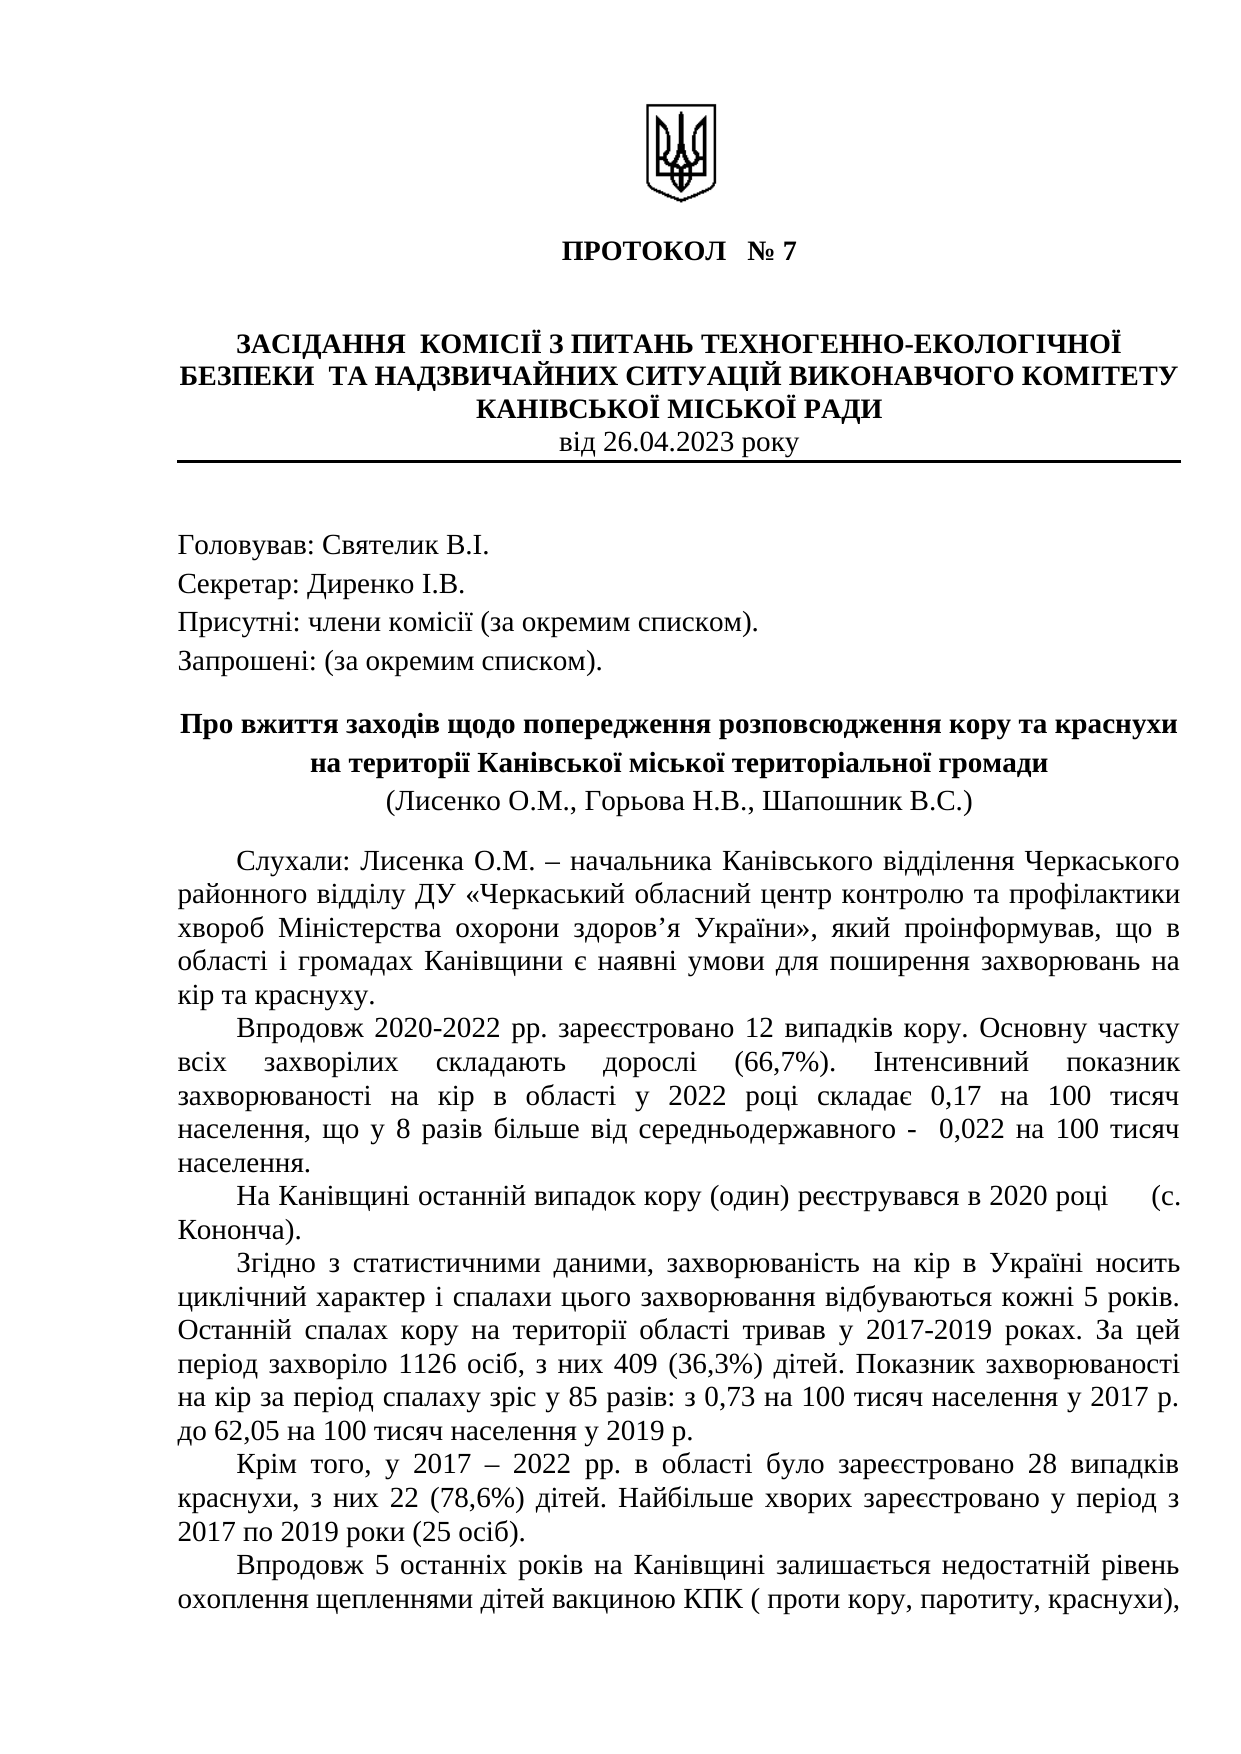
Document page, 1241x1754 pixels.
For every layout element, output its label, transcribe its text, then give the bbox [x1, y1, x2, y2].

text Слухали: Лисенка О.М. – начальника Канівського відділення Черкаського районного відділу ДУ «Черкаський обласний центр контролю та профілактики хвороб Міністерства охорони здоров’я України», який проінформував, що в області і громадах Канівщини є наявні умови для поширення захворювань на кір та краснуху. [177, 843, 1181, 1011]
text Присутні: члени комісії (за окремим списком). [177, 604, 1181, 638]
text ПРОТОКОЛ № 7 [177, 234, 1181, 267]
text ЗАСІДАННЯ КОМІСІЇ З ПИТАНЬ ТЕХНОГЕННО-ЕКОЛОГІЧНОЇ БЕЗПЕКИ ТА НАДЗВИЧАЙНИХ СИТУАЦІЙ ВИКОНАВЧОГО КОМІТЕТУ КАНІВСЬКОЇ МІСЬКОЇ РАДИ [177, 327, 1181, 424]
text від 26.04.2023 року [177, 424, 1181, 460]
text Секретар: Диренко І.В. [177, 566, 1181, 599]
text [177, 1547, 1181, 1614]
text (Лисенко О.М., Горьова Н.В., Шапошник В.С.) [177, 783, 1181, 817]
text Запрошені: (за окремим списком). [177, 643, 1181, 676]
subtitle Про вжиття заходів щодо попередження розповсюдження кору та краснухи на території Канівської міської територіальної громади [177, 706, 1181, 778]
picture [626, 93, 733, 210]
text На Канівщині останній випадок кору (один) реєструвався в 2020 році (с. Кононча). [177, 1178, 1181, 1245]
text Крім того, у 2017 – 2022 рр. в області було зареєстровано 28 випадків краснухи, з них 22 (78,6%) дітей. Найбільше хворих зареєстровано у період з 2017 по 2019 роки (25 осіб). [177, 1447, 1181, 1547]
text Головував: Святелик В.І. [177, 527, 1181, 561]
text Впродовж 2020-2022 рр. зареєстровано 12 випадків кору. Основну частку всіх захворілих складають дорослі (66,7%). Інтенсивний показник захворюваності на кір в області у 2022 році складає 0,17 на 100 тисяч населення, що у 8 разів більше від середньодержавного - 0,022 на 100 тисяч населення. [177, 1011, 1181, 1178]
text Згідно з статистичними даними, захворюваність на кір в Україні носить циклічний характер і спалахи цього захворювання відбуваються кожні 5 років. Останній спалах кору на території області тривав у 2017-2019 роках. За цей період захворіло 1126 осіб, з них 409 (36,3%) дітей. Показник захворюваності на кір за період спалаху зріс у 85 разів: з 0,73 на 100 тисяч населення у 2017 р. до 62,05 на 100 тисяч населення у 2019 р. [177, 1245, 1181, 1447]
